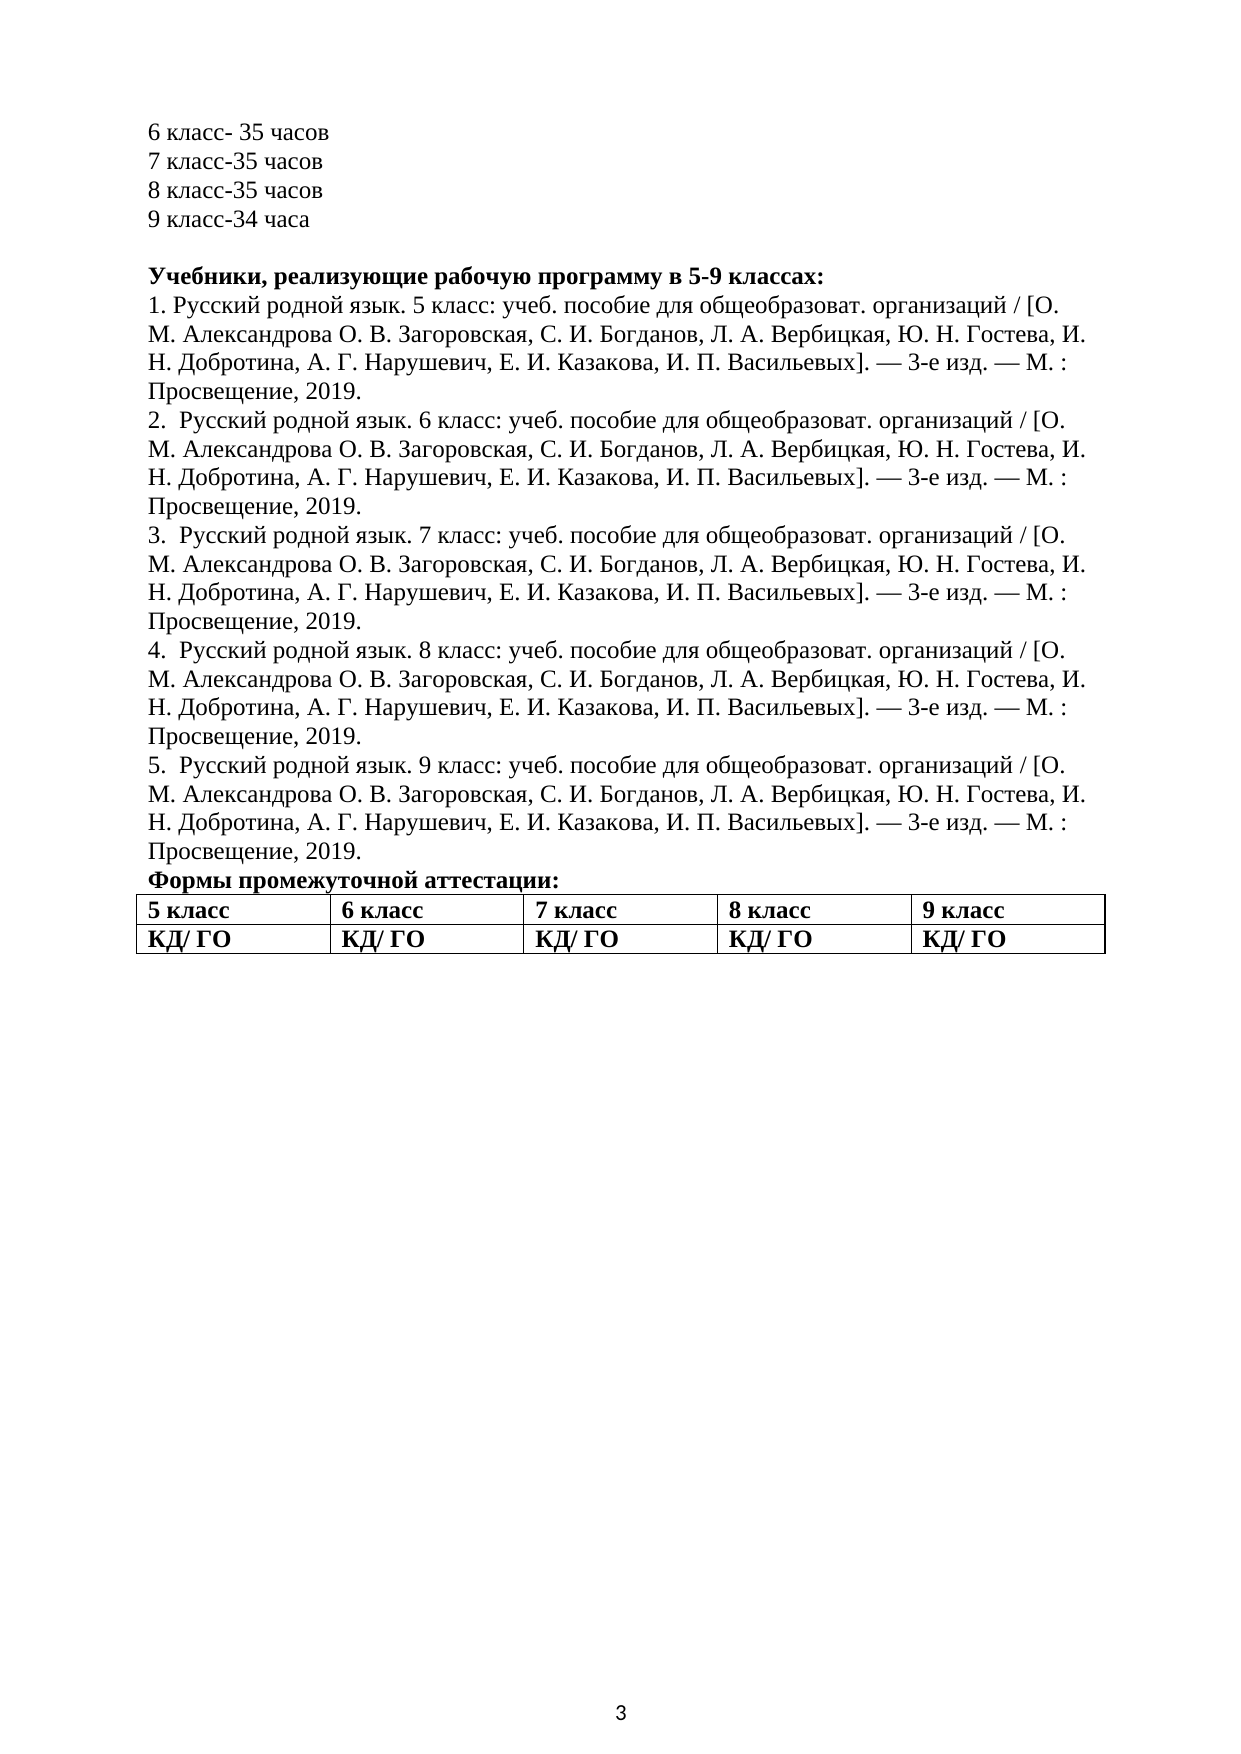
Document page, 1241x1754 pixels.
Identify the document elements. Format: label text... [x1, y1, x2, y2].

table_header 6 класс [331, 895, 523, 923]
text 5. Русский родной язык. 9 класс: учеб. пособие для общеобразоват. организаций / [О. М. Александрова О. В. Загоровская, С. И. Богданов, Л. А. Вербицкая, Ю. Н. Гостева, И. Н. Добротина, А. Г. Нарушевич, Е. И. Казакова, И. П. Васильевых]. — 3-е изд. — М. : Просвещение, 2019. [148, 750, 1094, 865]
table_header 8 класс [718, 895, 911, 923]
text 6 класс- 35 часов [148, 117, 1094, 146]
table_cell КД/ ГО [524, 925, 717, 953]
table_cell КД/ ГО [718, 925, 911, 953]
text 2. Русский родной язык. 6 класс: учеб. пособие для общеобразоват. организаций / [О. М. Александрова О. В. Загоровская, С. И. Богданов, Л. А. Вербицкая, Ю. Н. Гостева, И. Н. Добротина, А. Г. Нарушевич, Е. И. Казакова, И. П. Васильевых]. — 3-е изд. — М. : Просвещение, 2019. [148, 405, 1094, 520]
table_header 7 класс [524, 895, 717, 923]
text Формы промежуточной аттестации: [148, 865, 1094, 894]
text Учебники, реализующие рабочую программу в 5-9 классах: [148, 261, 1094, 290]
text 3. Русский родной язык. 7 класс: учеб. пособие для общеобразоват. организаций / [О. М. Александрова О. В. Загоровская, С. И. Богданов, Л. А. Вербицкая, Ю. Н. Гостева, И. Н. Добротина, А. Г. Нарушевич, Е. И. Казакова, И. П. Васильевых]. — 3-е изд. — М. : Просвещение, 2019. [148, 520, 1094, 635]
text 9 класс-34 часа [148, 204, 1094, 232]
text 7 класс-35 часов [148, 146, 1094, 175]
table_header 9 класс [912, 895, 1104, 923]
text 8 класс-35 часов [148, 175, 1094, 204]
table_cell КД/ ГО [912, 925, 1104, 953]
table_cell КД/ ГО [331, 925, 523, 953]
table_cell КД/ ГО [137, 925, 330, 953]
text 1. Русский родной язык. 5 класс: учеб. пособие для общеобразоват. организаций / [О. М. Александрова О. В. Загоровская, С. И. Богданов, Л. А. Вербицкая, Ю. Н. Гостева, И. Н. Добротина, А. Г. Нарушевич, Е. И. Казакова, И. П. Васильевых]. — 3-е изд. — М. : Просвещение, 2019. [148, 290, 1094, 405]
table_header 5 класс [137, 895, 330, 923]
text 4. Русский родной язык. 8 класс: учеб. пособие для общеобразоват. организаций / [О. М. Александрова О. В. Загоровская, С. И. Богданов, Л. А. Вербицкая, Ю. Н. Гостева, И. Н. Добротина, А. Г. Нарушевич, Е. И. Казакова, И. П. Васильевых]. — 3-е изд. — М. : Просвещение, 2019. [148, 635, 1094, 750]
